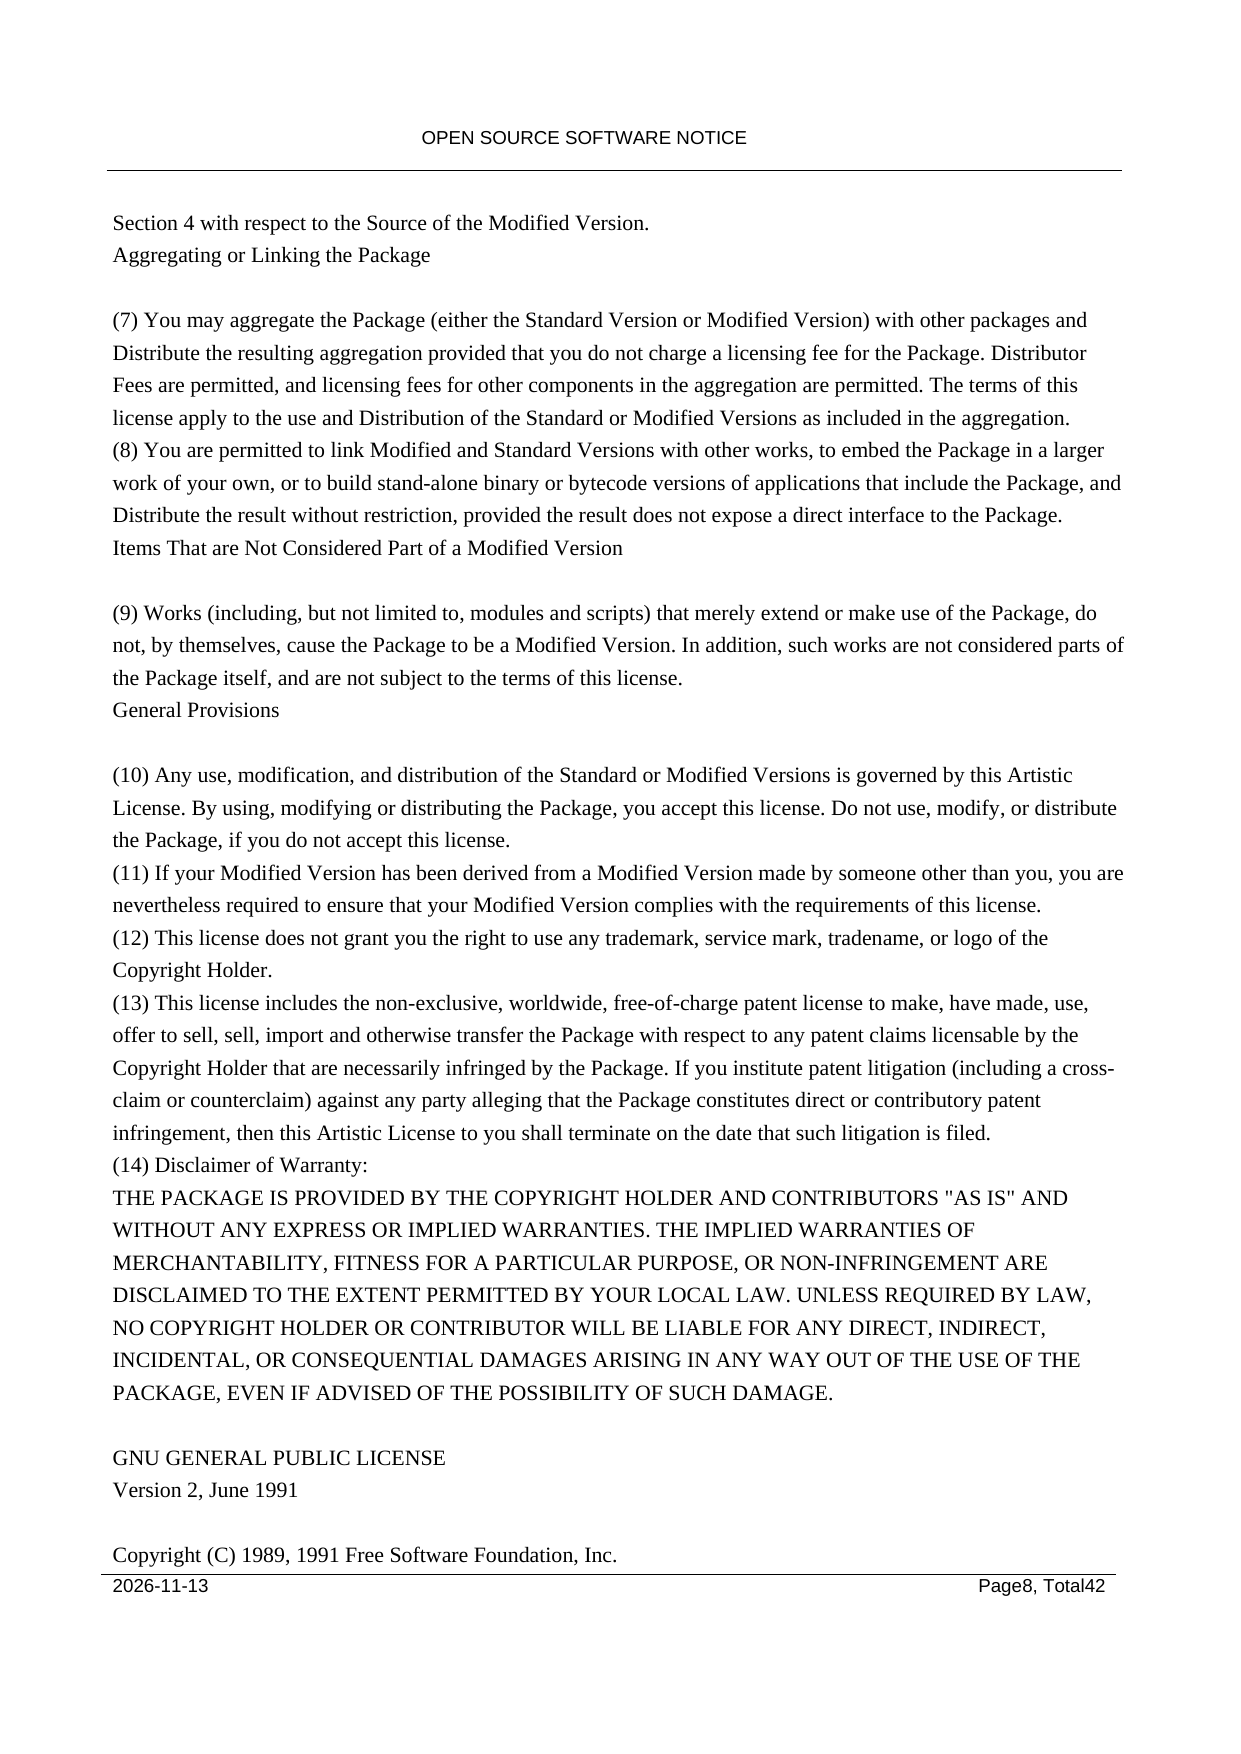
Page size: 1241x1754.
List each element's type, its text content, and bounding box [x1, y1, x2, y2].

text (12) This license does not grant you the right to use any trademark, service mark, tradename, or logo of the Copyright Holder. [112, 921, 1128, 986]
text General Provisions [112, 694, 1128, 726]
text (13) This license includes the non-exclusive, worldwide, free-of-charge patent license to make, have made, use, offer to sell, sell, import and otherwise transfer the Package with respect to any patent claims licensable by the Copyright Holder that are necessarily infringed by the Package. If you institute patent litigation (including a cross-claim or counterclaim) against any party alleging that the Package constitutes direct or contributory patent infringement, then this Artistic License to you shall terminate on the date that such litigation is filed. [112, 986, 1128, 1149]
text Aggregating or Linking the Package [112, 239, 1128, 271]
text (11) If your Modified Version has been derived from a Modified Version made by someone other than you, you are nevertheless required to ensure that your Modified Version complies with the requirements of this license. [112, 856, 1128, 921]
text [112, 206, 1128, 239]
text (8) You are permitted to link Modified and Standard Versions with other works, to embed the Package in a larger work of your own, or to build stand-alone binary or bytecode versions of applications that include the Package, and Distribute the result without restriction, provided the result does not expose a direct interface to the Package. [112, 434, 1128, 531]
text (7) You may aggregate the Package (either the Standard Version or Modified Version) with other packages and Distribute the resulting aggregation provided that you do not charge a licensing fee for the Package. Distributor Fees are permitted, and licensing fees for other components in the aggregation are permitted. The terms of this license apply to the use and Distribution of the Standard or Modified Versions as included in the aggregation. [112, 304, 1128, 434]
text (9) Works (including, but not limited to, modules and scripts) that merely extend or make use of the Package, do not, by themselves, cause the Package to be a Modified Version. In addition, such works are not considered parts of the Package itself, and are not subject to the terms of this license. [112, 596, 1128, 694]
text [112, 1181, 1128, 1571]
text Items That are Not Considered Part of a Modified Version [112, 531, 1128, 564]
text (10) Any use, modification, and distribution of the Standard or Modified Versions is governed by this Artistic License. By using, modifying or distributing the Package, you accept this license. Do not use, modify, or distribute the Package, if you do not accept this license. [112, 759, 1128, 856]
text (14) Disclaimer of Warranty: [112, 1149, 1128, 1181]
